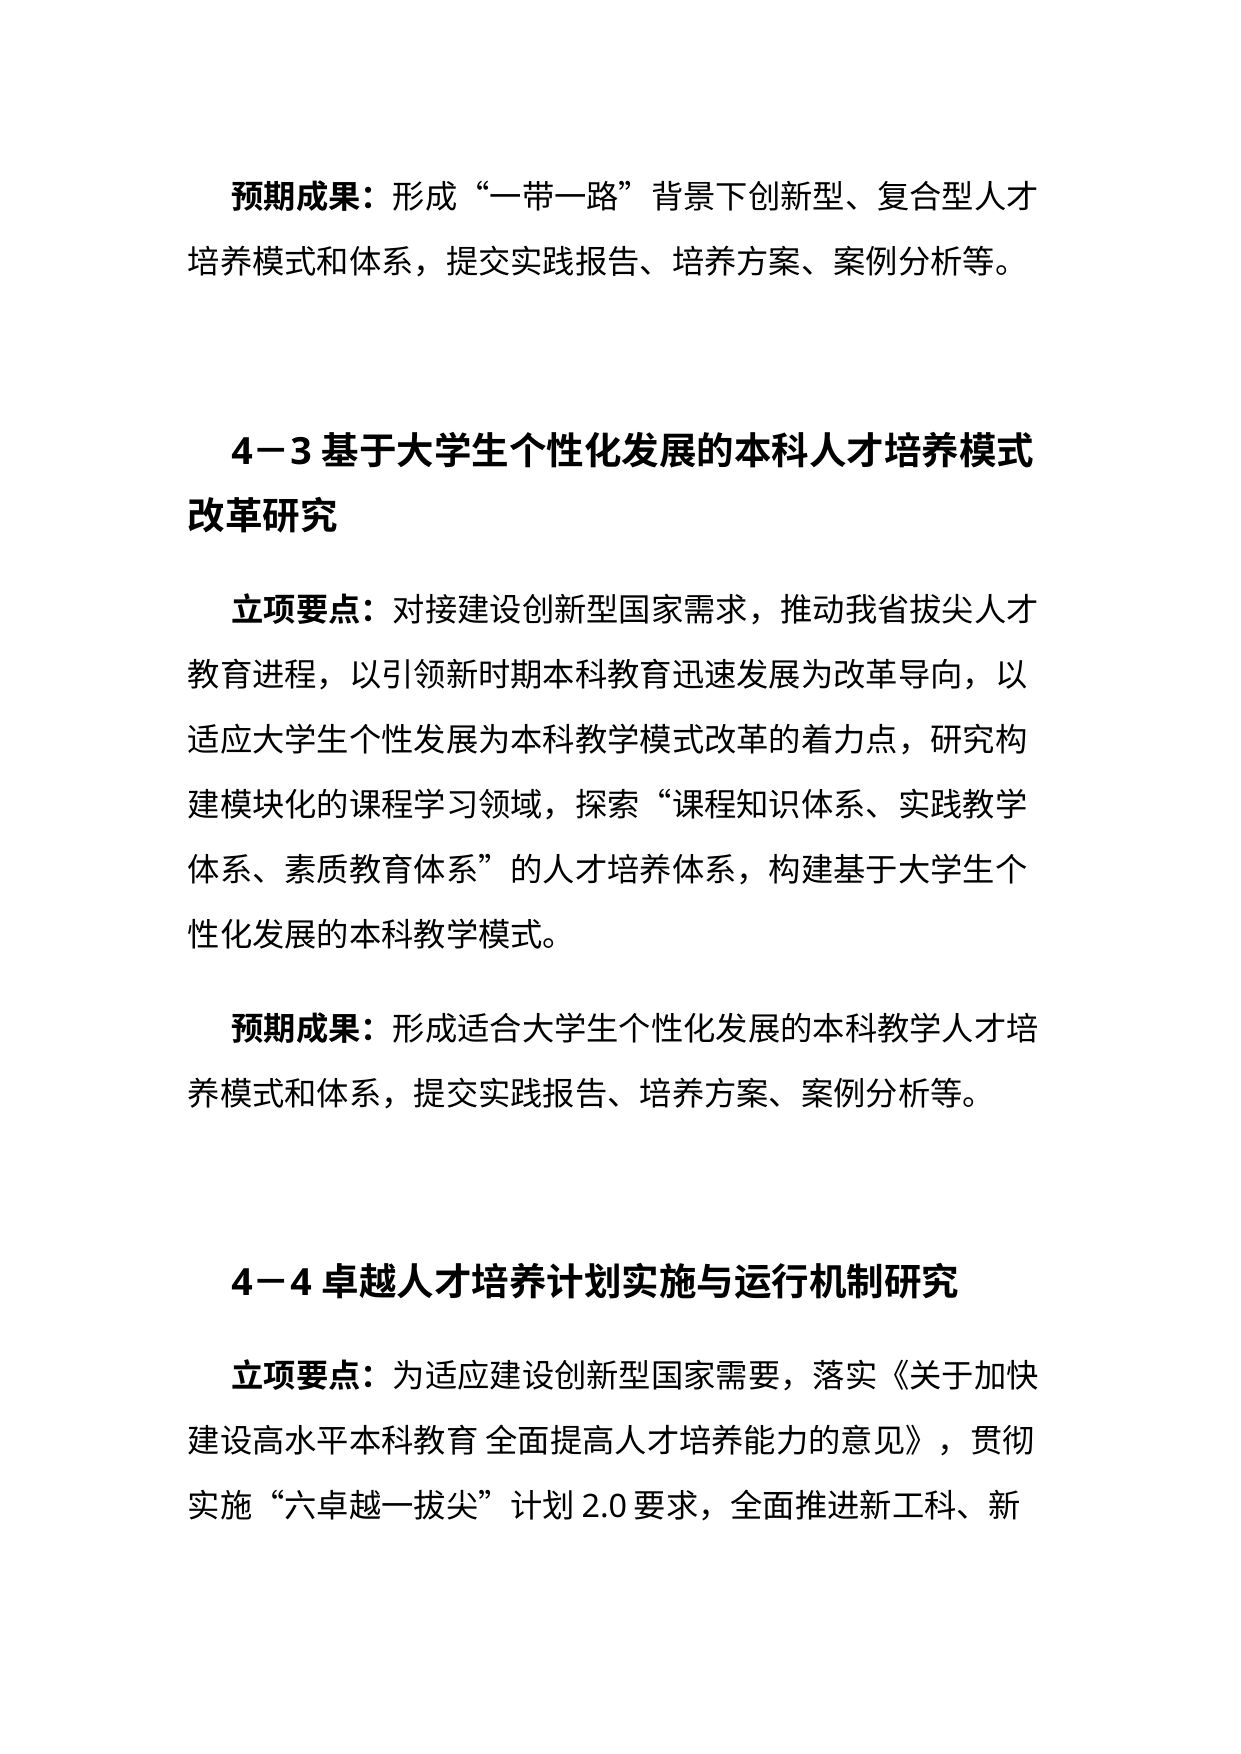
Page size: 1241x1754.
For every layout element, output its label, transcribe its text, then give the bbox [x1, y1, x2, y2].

subtitle 4－4 卓越人才培养计划实施与运行机制研究 [187, 1247, 1053, 1312]
text 立项要点：对接建设创新型国家需求，推动我省拔尖人才教育进程，以引领新时期本科教育迅速发展为改革导向，以适应大学生个性发展为本科教学模式改革的着力点，研究构建模块化的课程学习领域，探索“课程知识体系、实践教学体系、素质教育体系”的人才培养体系，构建基于大学生个性化发展的本科教学模式。 [187, 574, 1053, 964]
text 预期成果：形成适合大学生个性化发展的本科教学人才培养模式和体系，提交实践报告、培养方案、案例分析等。 [187, 994, 1053, 1124]
text 预期成果：形成“一带一路”背景下创新型、复合型人才培养模式和体系，提交实践报告、培养方案、案例分析等。 [187, 162, 1053, 292]
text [187, 1341, 1053, 1536]
subtitle 4－3 基于大学生个性化发展的本科人才培养模式改革研究 [187, 415, 1053, 545]
